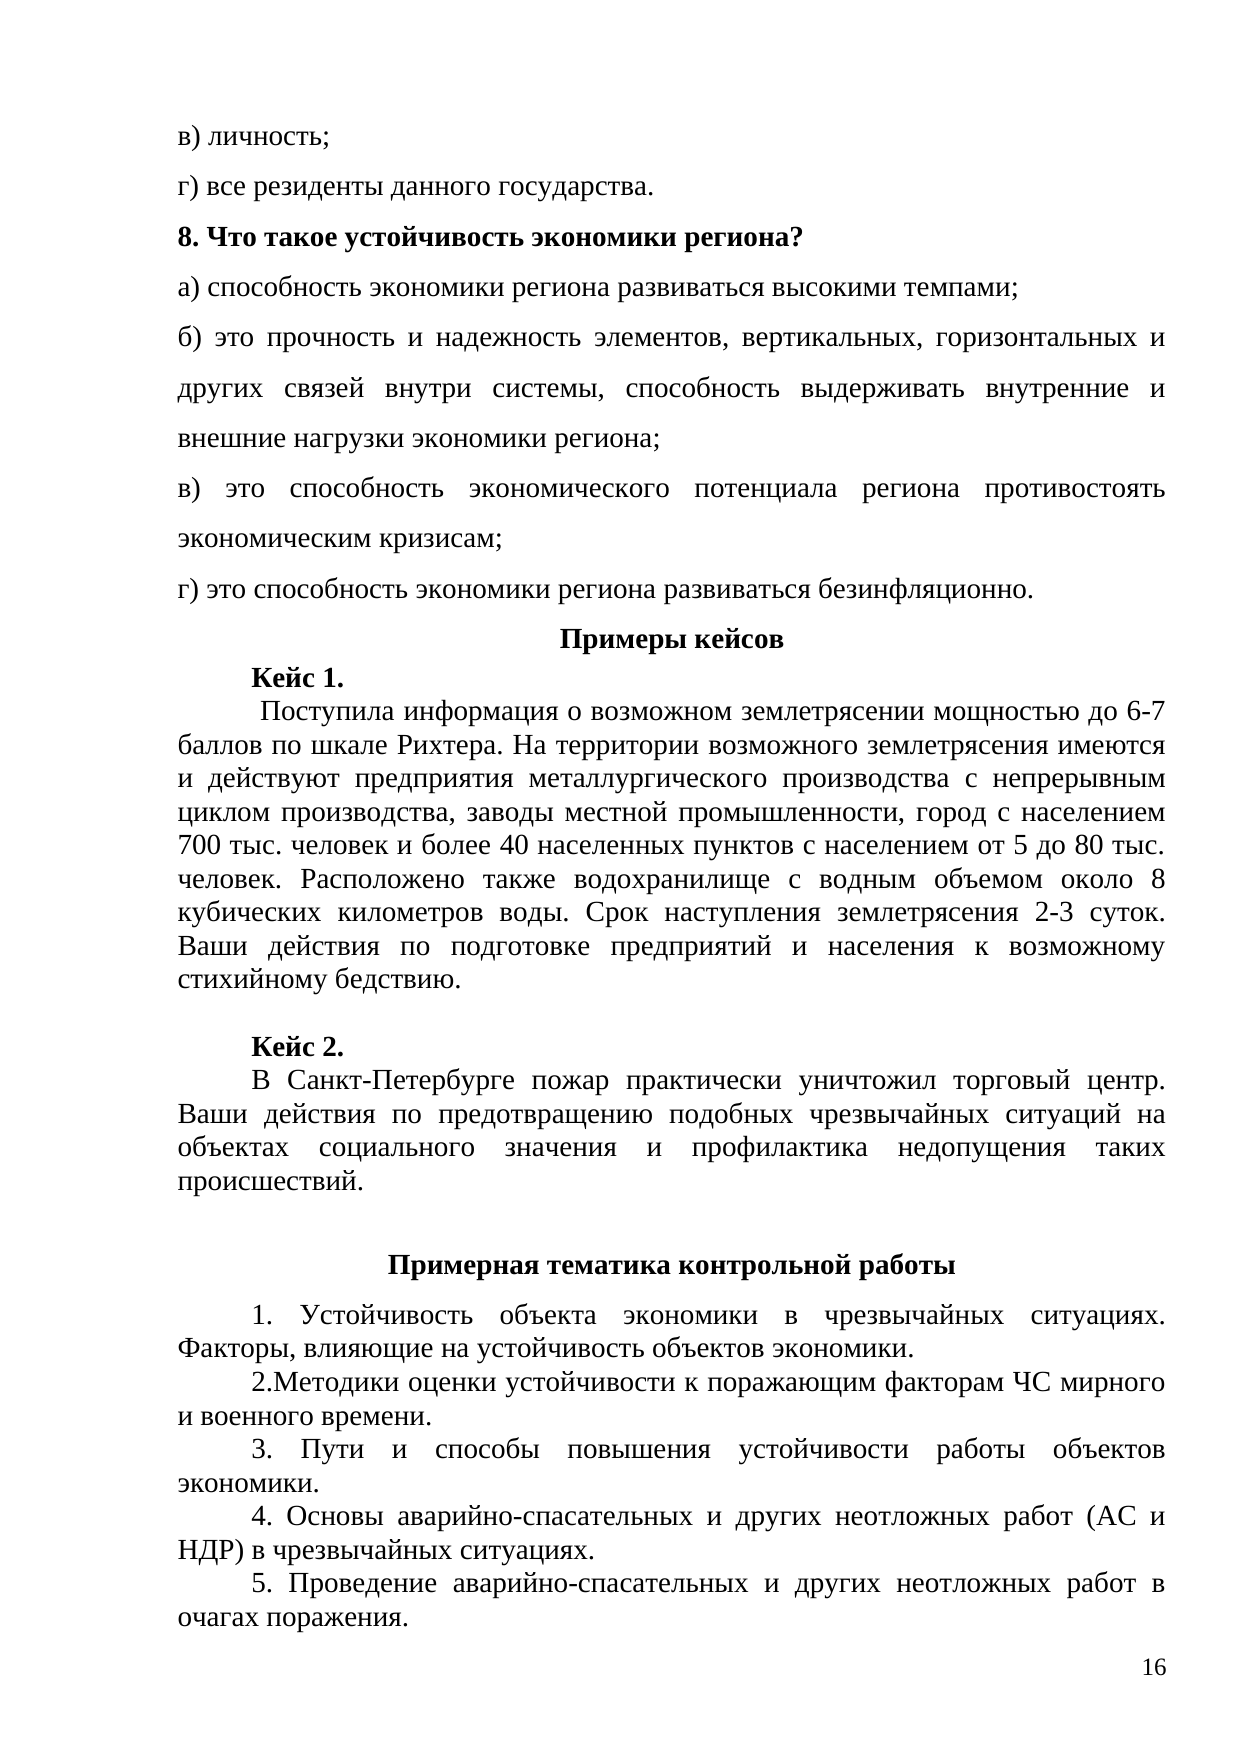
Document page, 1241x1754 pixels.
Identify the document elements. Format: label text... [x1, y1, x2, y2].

text 5. Проведение аварийно-спасательных и других неотложных работ в очагах поражения. [177, 1565, 1167, 1632]
text Примеры кейсов [177, 621, 1167, 655]
text а) способность экономики региона развиваться высокими темпами; [177, 269, 1167, 303]
text г) все резиденты данного государства. [177, 168, 1167, 202]
text в) это способность экономического потенциала региона противостоять экономическим кризисам; [177, 470, 1167, 554]
text г) это способность экономики региона развиваться безинфляционно. [177, 571, 1167, 604]
text 8. Что такое устойчивость экономики региона? [177, 219, 1167, 252]
text Примерная тематика контрольной работы [177, 1247, 1167, 1280]
text 1. Устойчивость объекта экономики в чрезвычайных ситуациях. Факторы, влияющие на устойчивость объектов экономики. [177, 1297, 1167, 1364]
text 2.Методики оценки устойчивости к поражающим факторам ЧС мирного и военного времени. [177, 1364, 1167, 1431]
text б) это прочность и надежность элементов, вертикальных, горизонтальных и других связей внутри системы, способность выдерживать внутренние и внешние нагрузки экономики региона; [177, 319, 1167, 453]
text Кейс 2. [177, 1029, 1167, 1062]
text 3. Пути и способы повышения устойчивости работы объектов экономики. [177, 1431, 1167, 1498]
text Кейс 1. [177, 660, 1167, 693]
text Поступила информация о возможном землетрясении мощностью до 6-7 баллов по шкале Рихтера. На территории возможного землетрясения имеются и действуют предприятия металлургического производства с непрерывным циклом производства, заводы местной промышленности, город с населением 700 тыс. человек и более 40 населенных пунктов с населением от 5 до 80 тыс. человек. Расположено также водохранилище с водным объемом около 8 кубических километров воды. Срок наступления землетрясения 2-3 суток. Ваши действия по подготовке предприятий и населения к возможному стихийному бедствию. [177, 693, 1167, 995]
text 4. Основы аварийно-спасательных и других неотложных работ (АС и НДР) в чрезвычайных ситуациях. [177, 1498, 1167, 1565]
text в) личность; [177, 118, 1167, 152]
text В Санкт-Петербурге пожар практически уничтожил торговый центр. Ваши действия по предотвращению подобных чрезвычайных ситуаций на объектах социального значения и профилактика недопущения таких происшествий. [177, 1062, 1167, 1196]
